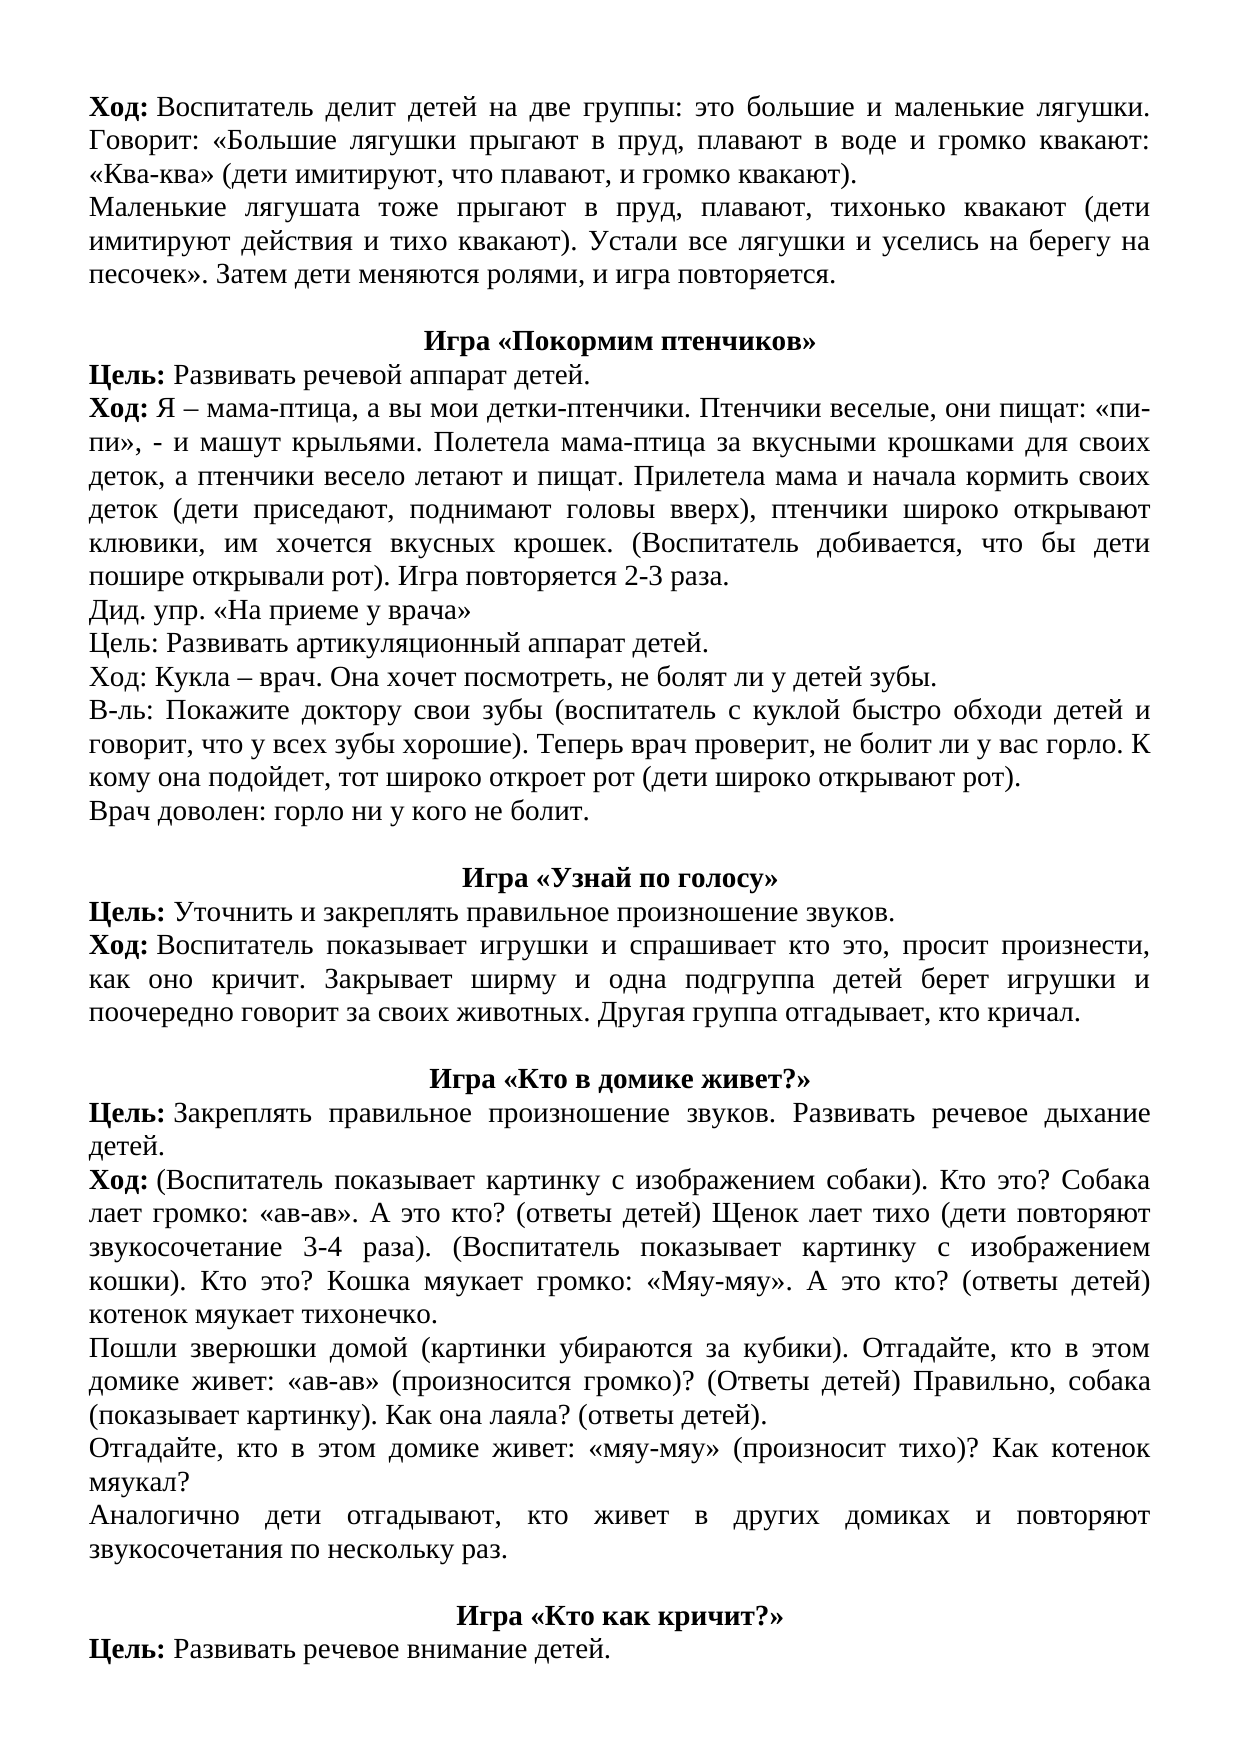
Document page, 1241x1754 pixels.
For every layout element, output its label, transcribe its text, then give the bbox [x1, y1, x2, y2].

text Аналогично дети отгадывают, кто живет в других домиках и повторяют звукосочетания по нескольку раз. [89, 1497, 1152, 1564]
text Пошли зверюшки домой (картинки убираются за кубики). Отгадайте, кто в этом домике живет: «ав-ав» (произносится громко)? (Ответы детей) Правильно, собака (показывает картинку). Как она лаяла? (ответы детей). [89, 1330, 1152, 1430]
text Ход: Воспитатель делит детей на две группы: это большие и маленькие лягушки. Говорит: «Большие лягушки прыгают в пруд, плавают в воде и громко квакают: «Ква-ква» (дети имитируют, что плавают, и громко квакают). [89, 89, 1152, 189]
text Игра «Кто в домике живет?» [89, 1061, 1152, 1095]
text Ход: Я – мама-птица, а вы мои детки-птенчики. Птенчики веселые, они пищат: «пи-пи», - и машут крыльями. Полетела мама-птица за вкусными крошками для своих деток, а птенчики весело летают и пищат. Прилетела мама и начала кормить своих деток (дети приседают, поднимают головы вверх), птенчики широко открывают клювики, им хочется вкусных крошек. (Воспитатель добивается, что бы дети пошире открывали рот). Игра повторяется 2-3 раза. [89, 391, 1152, 592]
text Цель: Развивать речевое внимание детей. [89, 1632, 1152, 1665]
text В-ль: Покажите доктору свои зубы (воспитатель с куклой быстро обходи детей и говорит, что у всех зубы хорошие). Теперь врач проверит, не болит ли у вас горло. К кому она подойдет, тот широко откроет рот (дети широко открывают рот). [89, 692, 1152, 793]
text Цель: Закреплять правильное произношение звуков. Развивать речевое дыхание детей. [89, 1095, 1152, 1162]
text Ход: Кукла – врач. Она хочет посмотреть, не болят ли у детей зубы. [89, 659, 1152, 692]
text Ход: Воспитатель показывает игрушки и спрашивает кто это, просит произнести, как оно кричит. Закрывает ширму и одна подгруппа детей берет игрушки и поочередно говорит за своих животных. Другая группа отгадывает, кто кричал. [89, 927, 1152, 1028]
text Цель: Развивать артикуляционный аппарат детей. [89, 625, 1152, 659]
text Игра «Узнай по голосу» [89, 860, 1152, 894]
text Отгадайте, кто в этом домике живет: «мяу-мяу» (произносит тихо)? Как котенок мяукал? [89, 1430, 1152, 1497]
text Цель: Уточнить и закреплять правильное произношение звуков. [89, 894, 1152, 927]
text Цель: Развивать речевой аппарат детей. [89, 357, 1152, 391]
text Маленькие лягушата тоже прыгают в пруд, плавают, тихонько квакают (дети имитируют действия и тихо квакают). Устали все лягушки и уселись на берегу на песочек». Затем дети меняются ролями, и игра повторяется. [89, 189, 1152, 290]
text Ход: (Воспитатель показывает картинку с изображением собаки). Кто это? Собака лает громко: «ав-ав». А это кто? (ответы детей) Щенок лает тихо (дети повторяют звукосочетание 3-4 раза). (Воспитатель показывает картинку с изображением кошки). Кто это? Кошка мяукает громко: «Мяу-мяу». А это кто? (ответы детей) котенок мяукает тихонечко. [89, 1162, 1152, 1330]
text Игра «Покормим птенчиков» [89, 323, 1152, 357]
text Игра «Кто как кричит?» [89, 1598, 1152, 1632]
text Врач доволен: горло ни у кого не болит. [89, 793, 1152, 827]
text Дид. упр. «На приеме у врача» [89, 592, 1152, 625]
